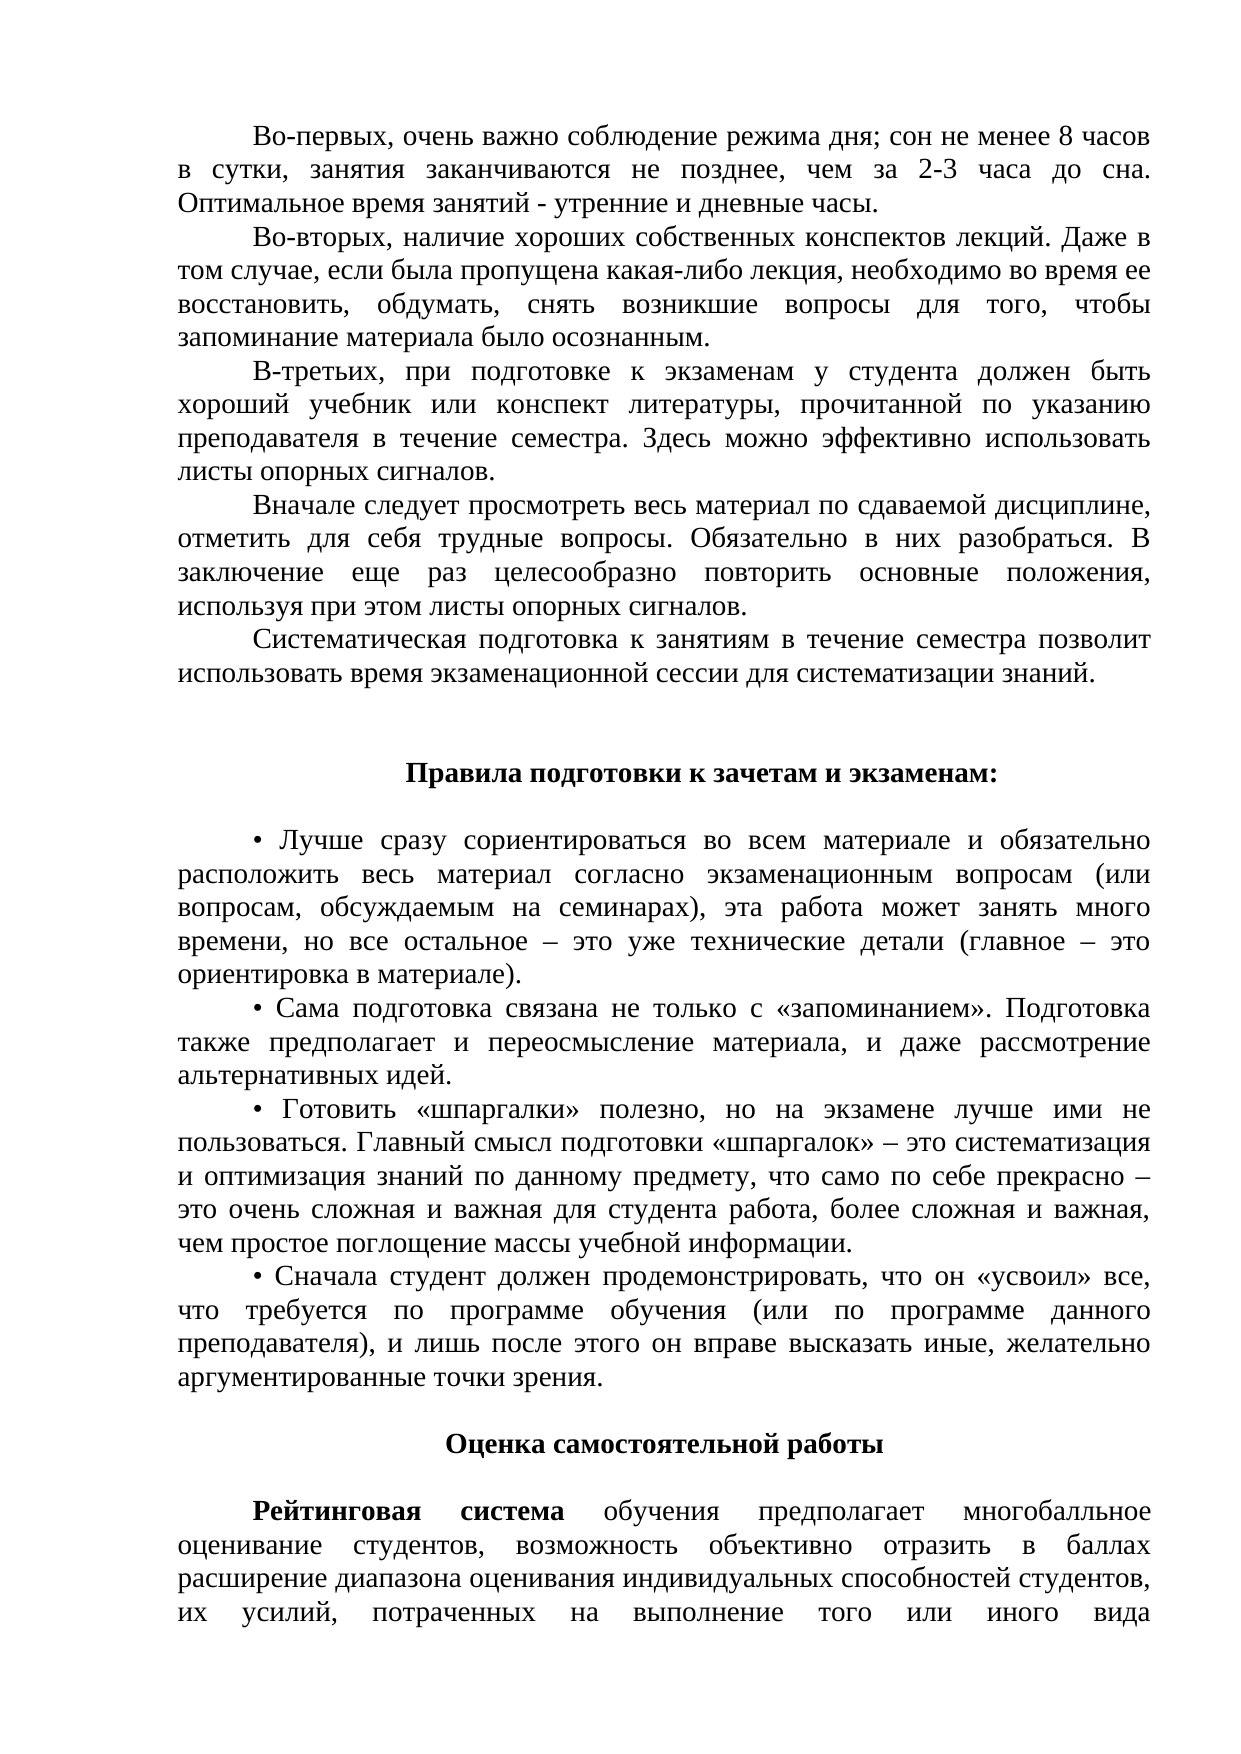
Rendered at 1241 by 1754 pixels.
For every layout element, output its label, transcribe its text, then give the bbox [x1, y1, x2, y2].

text Вначале следует просмотреть весь материал по сдаваемой дисциплине, отметить для себя трудные вопросы. Обязательно в них разобраться. В заключение еще раз целесообразно повторить основные положения, используя при этом листы опорных сигналов. [177, 487, 1152, 621]
text В-третьих, при подготовке к экзаменам у студента должен быть хороший учебник или конспект литературы, прочитанной по указанию преподавателя в течение семестра. Здесь можно эффективно использовать листы опорных сигналов. [177, 353, 1152, 487]
text • Сама подготовка связана не только с «запоминанием». Подготовка также предполагает и переосмысление материала, и даже рассмотрение альтернативных идей. [177, 990, 1152, 1091]
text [177, 1493, 1152, 1627]
text Правила подготовки к зачетам и экзаменам: [177, 755, 1152, 789]
text • Сначала студент должен продемонстрировать, что он «усвоил» все, что требуется по программе обучения (или по программе данного преподавателя), и лишь после этого он вправе высказать иные, желательно аргументированные точки зрения. [177, 1258, 1152, 1393]
text Во-вторых, наличие хороших собственных конспектов лекций. Даже в том случае, если была пропущена какая-либо лекция, необходимо во время ее восстановить, обдумать, снять возникшие вопросы для того, чтобы запоминание материала было осознанным. [177, 219, 1152, 353]
text Оценка самостоятельной работы [177, 1426, 1152, 1460]
text • Лучше сразу сориентироваться во всем материале и обязательно расположить весь материал согласно экзаменационным вопросам (или вопросам, обсуждаемым на семинарах), эта работа может занять много времени, но все остальное – это уже технические детали (главное – это ориентировка в материале). [177, 822, 1152, 990]
text Систематическая подготовка к занятиям в течение семестра позволит использовать время экзаменационной сессии для систематизации знаний. [177, 621, 1152, 688]
text • Готовить «шпаргалки» полезно, но на экзамене лучше ими не пользоваться. Главный смысл подготовки «шпаргалок» – это систематизация и оптимизация знаний по данному предмету, что само по себе прекрасно – это очень сложная и важная для студента работа, более сложная и важная, чем простое поглощение массы учебной информации. [177, 1091, 1152, 1258]
text Во-первых, очень важно соблюдение режима дня; сон не менее 8 часов в сутки, занятия заканчиваются не позднее, чем за 2-3 часа до сна. Оптимальное время занятий - утренние и дневные часы. [177, 118, 1152, 219]
